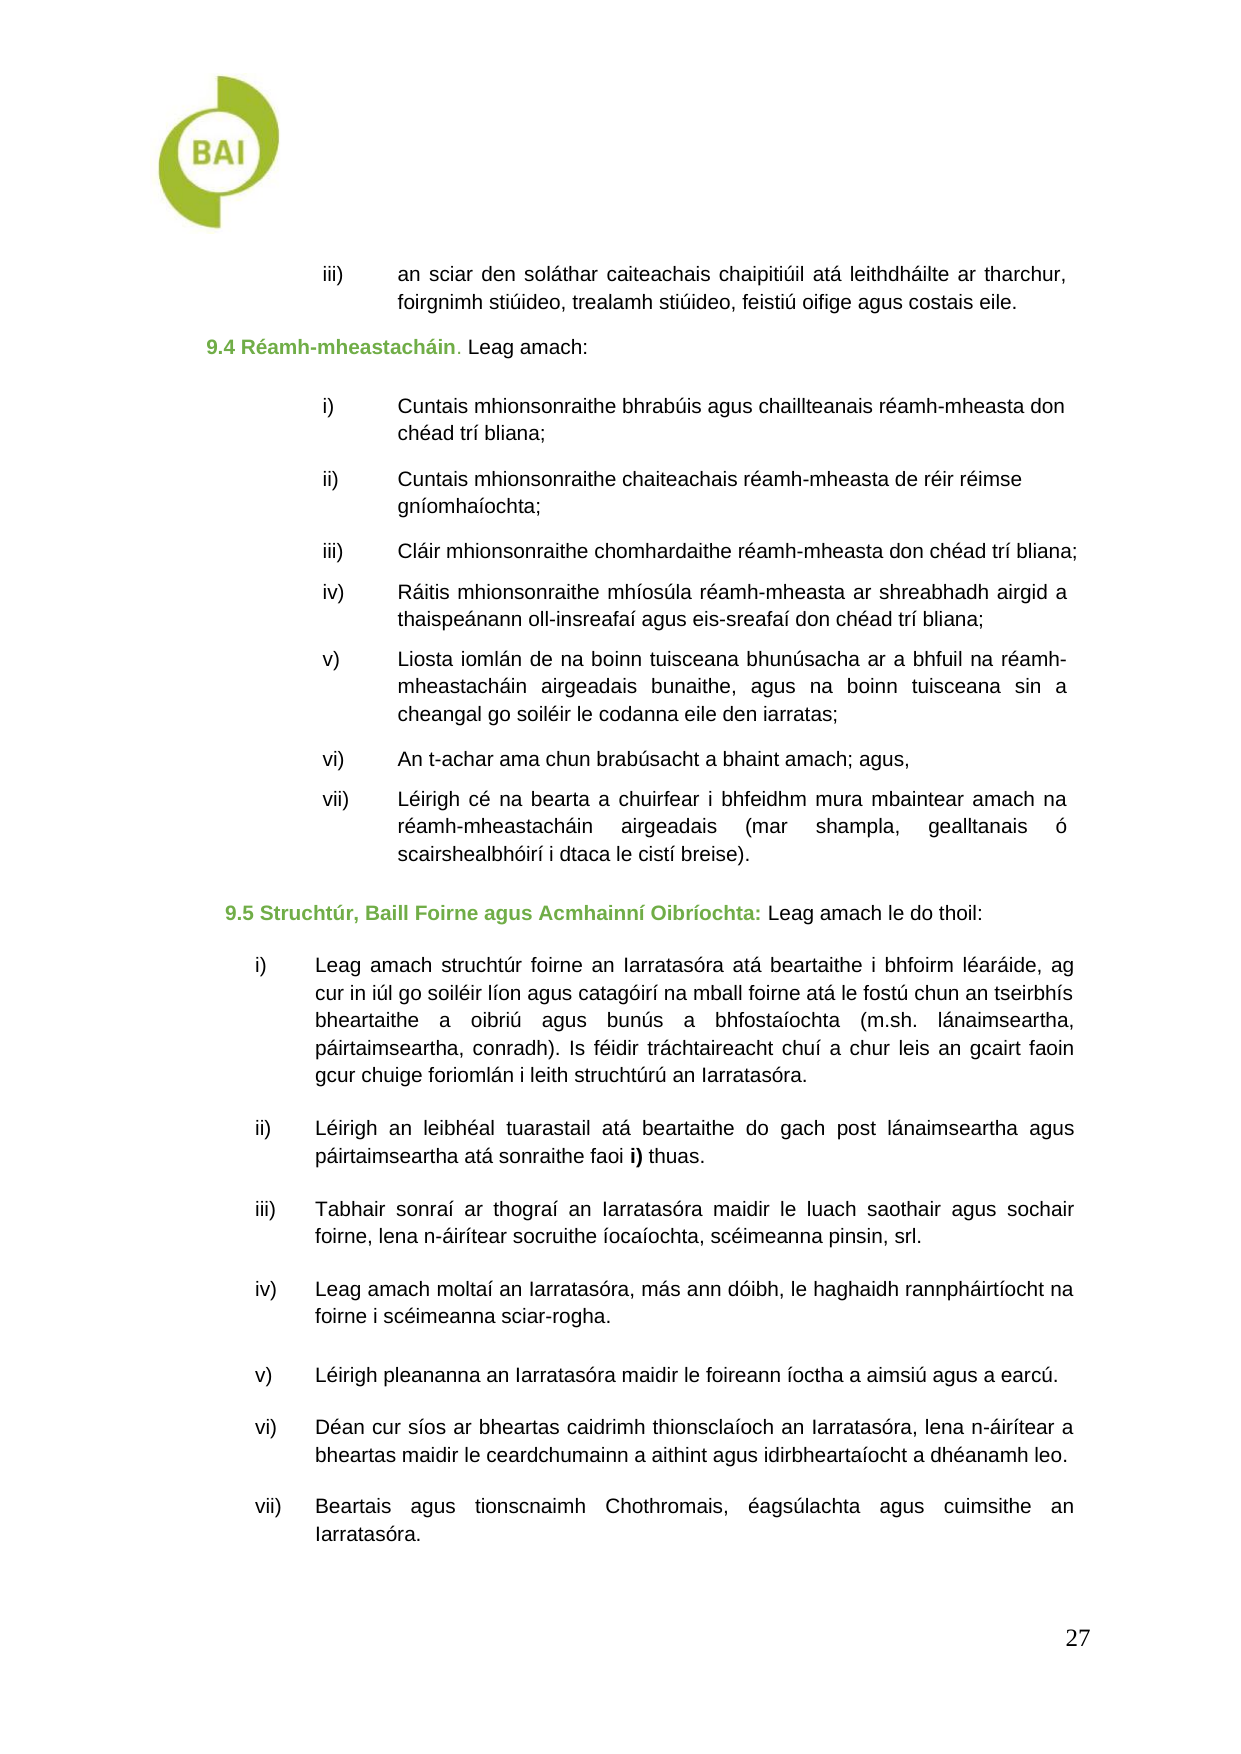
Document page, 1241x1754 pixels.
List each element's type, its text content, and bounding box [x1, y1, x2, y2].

list Cuntais mhionsonraithe bhrabúis agus chaillteanais réamh-mheasta don chéad trí bliana; [322, 393, 1090, 445]
subtitle 9.5 Struchtúr, Baill Foirne agus Acmhainní Oibríochta: Leag amach le do thoil: [150, 901, 1090, 925]
list Déan cur síos ar bheartas caidrimh thionsclaíoch an Iarratasóra, lena n-áirítear a bheartas maidir le ceardchumainn a aithint agus idirbheartaíocht a dhéanamh leo. [255, 1415, 1075, 1466]
list an sciar den soláthar caiteachais chaipitiúil atá leithdháilte ar tharchur, foirgnimh stiúideo, trealamh stiúideo, feistiú oifige agus costais eile. [322, 262, 1068, 313]
list Beartais agus tionscnaimh Chothromais, éagsúlachta agus cuimsithe an Iarratasóra. [255, 1494, 1075, 1546]
list Léirigh cé na bearta a chuirfear i bhfeidhm mura mbaintear amach na réamh-mheastacháin airgeadais (mar shampla, gealltanais ó scairshealbhóirí i dtaca le cistí breise). [322, 787, 1068, 866]
list Tabhair sonraí ar thograí an Iarratasóra maidir le luach saothair agus sochair foirne, lena n-áirítear socruithe íocaíochta, scéimeanna pinsin, srl. [255, 1197, 1075, 1248]
list Leag amach struchtúr foirne an Iarratasóra atá beartaithe i bhfoirm léaráide, ag cur in iúl go soiléir líon agus catagóirí na mball foirne atá le fostú chun an tseirbhís bheartaithe a oibriú agus bunús a bhfostaíochta (m.sh. lánaimseartha, páirtaimseartha, conradh). Is féidir tráchtaireacht chuí a chur leis an gcairt faoin gcur chuige foriomlán i leith struchtúrú an Iarratasóra. [255, 953, 1075, 1087]
list Léirigh pleananna an Iarratasóra maidir le foireann íoctha a aimsiú agus a earcú. [255, 1362, 1090, 1386]
list Leag amach moltaí an Iarratasóra, más ann dóibh, le haghaidh rannpháirtíocht na foirne i scéimeanna sciar-rogha. [255, 1277, 1075, 1328]
list Cláir mhionsonraithe chomhardaithe réamh-mheasta don chéad trí bliana; [322, 539, 1090, 563]
picture [150, 73, 281, 234]
text 9.4 Réamh-mheastacháin. Leag amach: [202, 335, 1090, 359]
list Liosta iomlán de na boinn tuisceana bhunúsacha ar a bhfuil na réamh-mheastacháin airgeadais bunaithe, agus na boinn tuisceana sin a cheangal go soiléir le codanna eile den iarratas; [322, 647, 1068, 726]
list An t-achar ama chun brabúsacht a bhaint amach; agus, [322, 747, 1090, 771]
list Ráitis mhionsonraithe mhíosúla réamh-mheasta ar shreabhadh airgid a thaispeánann oll-insreafaí agus eis-sreafaí don chéad trí bliana; [322, 580, 1068, 631]
list Léirigh an leibhéal tuarastail atá beartaithe do gach post lánaimseartha agus páirtaimseartha atá sonraithe faoi i) thuas. [255, 1116, 1075, 1167]
list Cuntais mhionsonraithe chaiteachais réamh-mheasta de réir réimse gníomhaíochta; [322, 466, 1090, 518]
